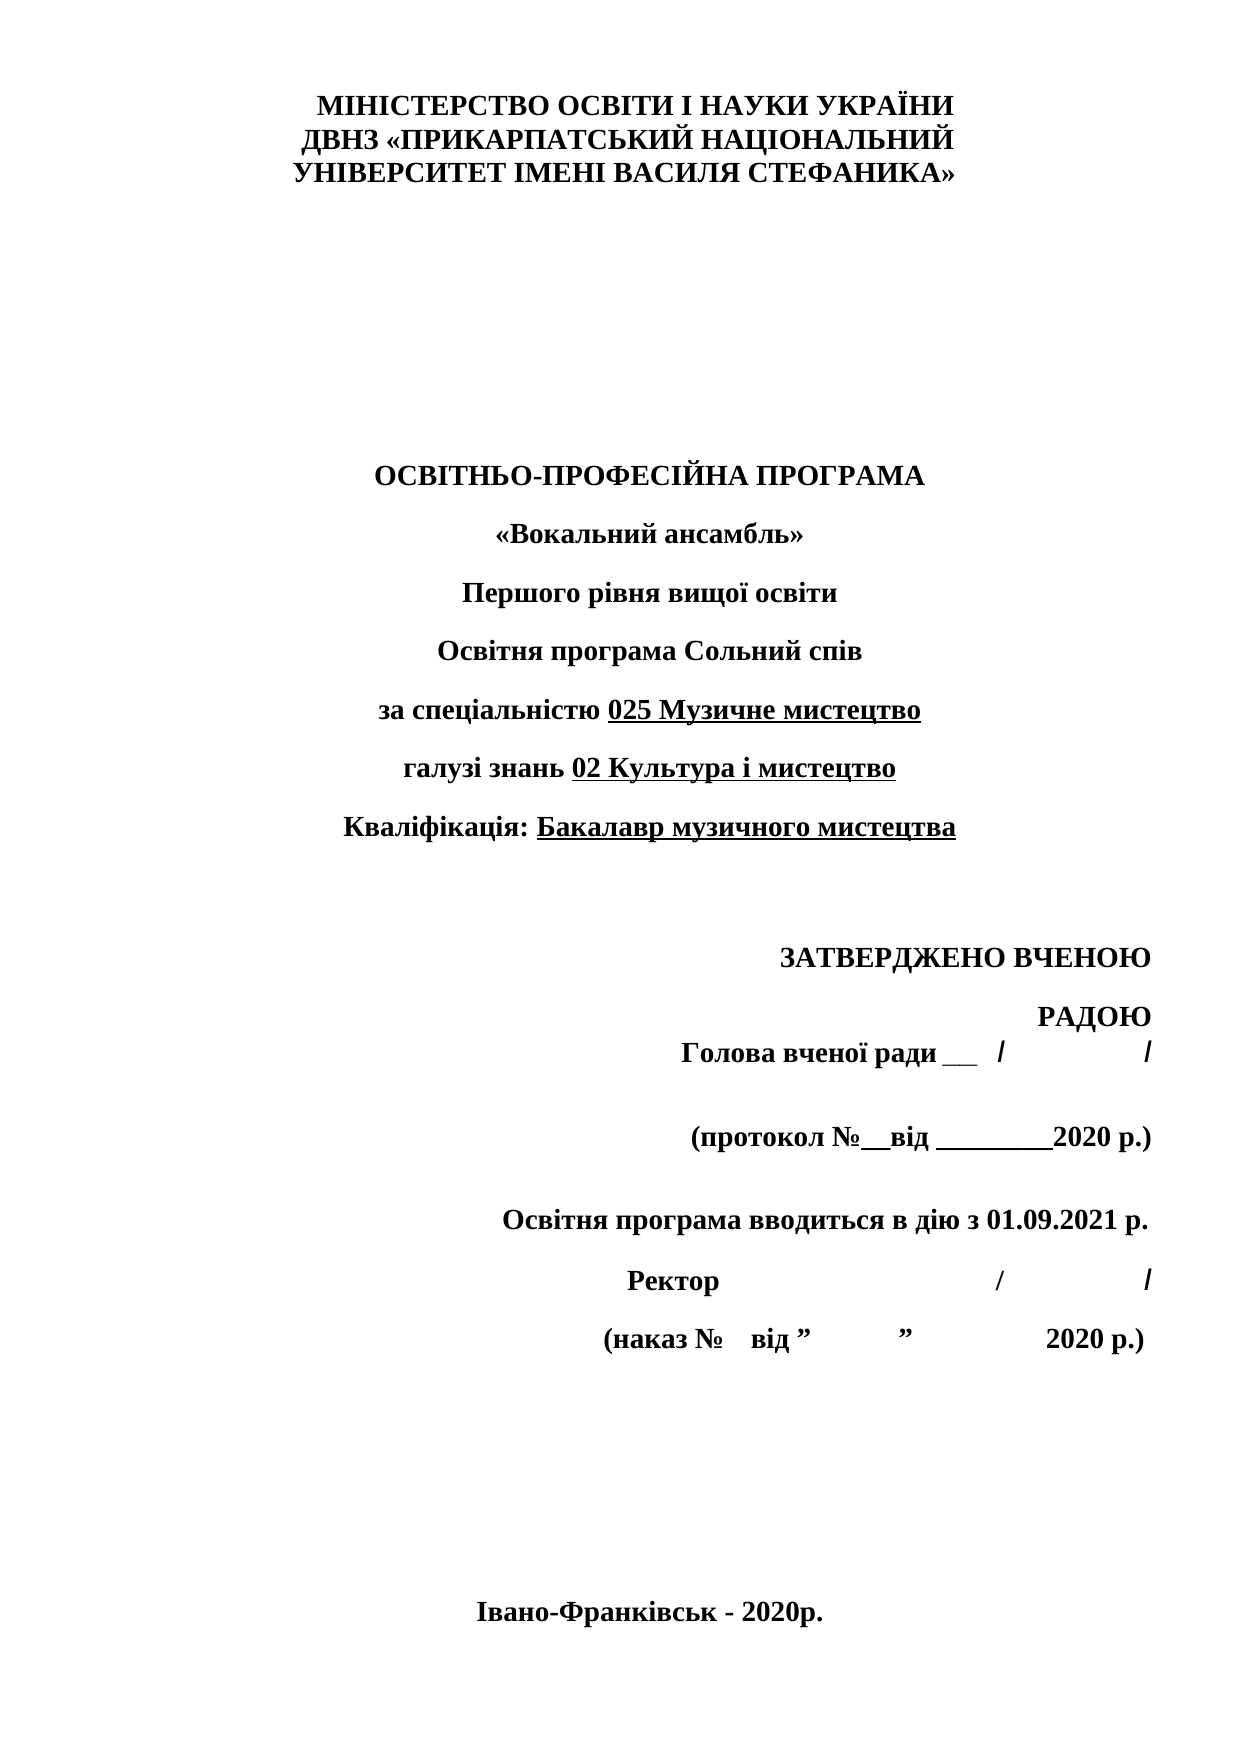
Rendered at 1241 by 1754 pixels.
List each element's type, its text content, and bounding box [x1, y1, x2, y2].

text Івано-Франківськ - 2020р. [148, 1594, 1152, 1628]
text МІНІСТЕРСТВО ОСВІТИ І НАУКИ УКРАЇНИ [317, 88, 1152, 122]
text за спеціальністю 025 Музичне мистецтво [148, 692, 1152, 726]
text Освітня програма Сольний спів [148, 633, 1152, 667]
text ДВНЗ «ПРИКАРПАТСЬКИЙ НАЦІОНАЛЬНИЙ УНІВЕРСИТЕТ ІМЕНІ ВАСИЛЯ СТЕФАНИКА» [197, 122, 1058, 189]
text Першого рівня вищої освіти [148, 575, 1152, 608]
text «Вокальний ансамбль» [148, 516, 1152, 550]
text Ректор / І [148, 1261, 1152, 1297]
text Освітня програма вводиться в дію з 01.09.2021 р. [502, 1202, 1152, 1236]
text галузі знань 02 Культура і мистецтво [148, 751, 1152, 784]
text ОСВІТНЬО-ПРОФЕСІЙНА ПРОГРАМА [148, 458, 1152, 491]
text Голова вченої ради __ І І [571, 1033, 1152, 1069]
text (протокол №__від ________2020 р.) [571, 1119, 1152, 1152]
text Кваліфікація: Бакалавр музичного мистецтва [148, 809, 1152, 843]
text ЗАТВЕРДЖЕНО ВЧЕНОЮ [148, 941, 1152, 974]
text РАДОЮ [148, 999, 1152, 1033]
text (наказ № від ” ” 2020 р.) [148, 1322, 1152, 1355]
